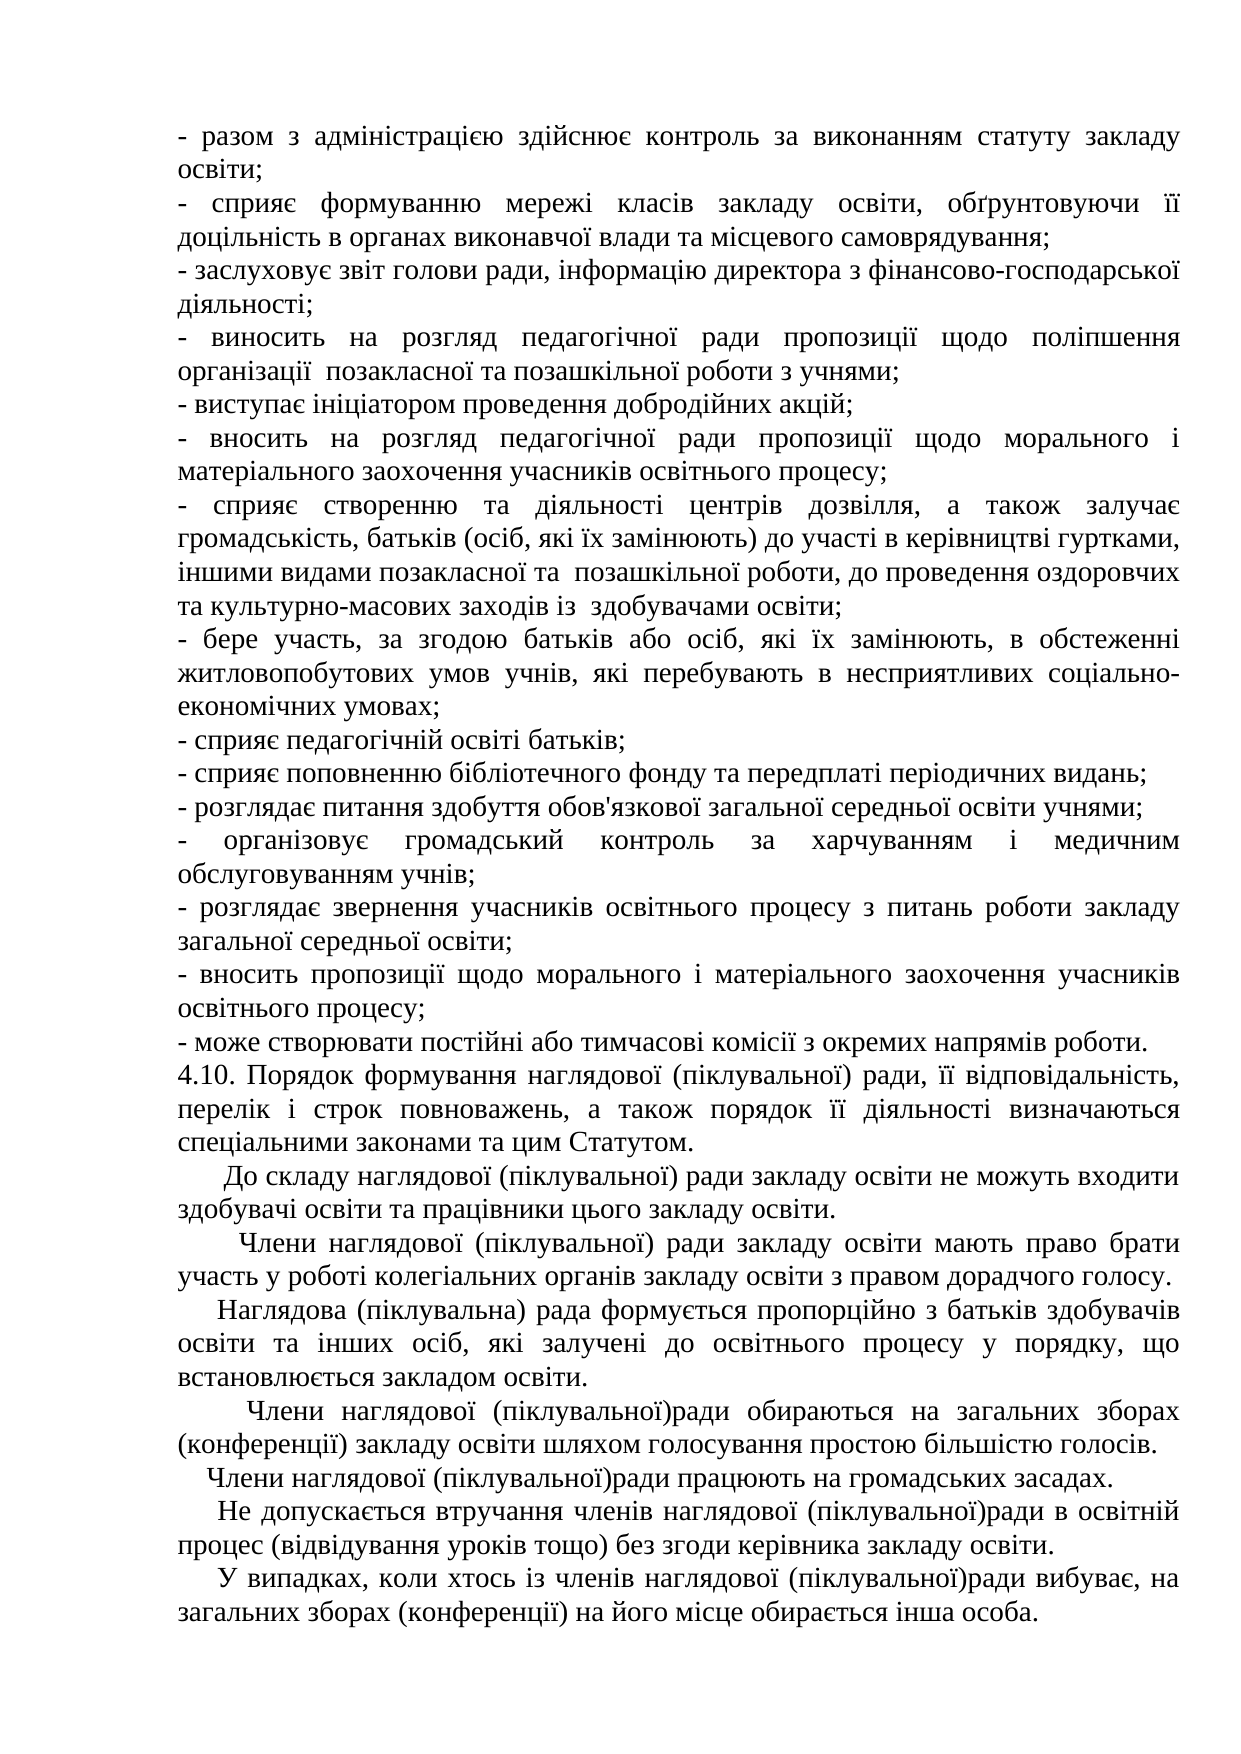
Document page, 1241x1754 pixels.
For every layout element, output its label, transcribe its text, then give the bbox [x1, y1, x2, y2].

text - розглядає звернення учасників освітнього процесу з питань роботи закладу загальної середньої освіти; [177, 889, 1181, 957]
text - бере участь, за згодою батьків або осіб, які їх замінюють, в обстеженні житловопобутових умов учнів, які перебувають в несприятливих соціально-економічних умовах; [177, 621, 1181, 722]
text - сприяє педагогічній освіті батьків; [177, 722, 1181, 755]
text - виносить на розгляд педагогічної ради пропозиції щодо поліпшення організації позакласної та позашкільної роботи з учнями; [177, 319, 1181, 386]
text - заслуховує звіт голови ради, інформацію директора з фінансово-господарської діяльності; [177, 252, 1181, 319]
text - може створювати постійні або тимчасові комісії з окремих напрямів роботи. [177, 1024, 1181, 1057]
text - сприяє формуванню мережі класів закладу освіти, обґрунтовуючи її доцільність в органах виконавчої влади та місцевого самоврядування; [177, 185, 1181, 252]
text - разом з адміністрацією здійснює контроль за виконанням статуту закладу освіти; [177, 118, 1181, 185]
text - виступає ініціатором проведення добродійних акцій; [177, 386, 1181, 420]
text - сприяє поповненню бібліотечного фонду та передплаті періодичних видань; [177, 755, 1181, 789]
text У випадках, коли хтось із членів наглядової (піклувальної)ради вибуває, на загальних зборах (конференції) на його місце обирається інша особа. [177, 1560, 1181, 1627]
text 4.10. Порядок формування наглядової (піклувальної) ради, її відповідальність, перелік і строк повноважень, а також порядок її діяльності визначаються спеціальними законами та цим Статутом. [177, 1057, 1181, 1158]
text Не допускається втручання членів наглядової (піклувальної)ради в освітній процес (відвідування уроків тощо) без згоди керівника закладу освіти. [177, 1493, 1181, 1560]
text - вносить на розгляд педагогічної ради пропозиції щодо морального і матеріального заохочення учасників освітнього процесу; [177, 420, 1181, 487]
text Члени наглядової (піклувальної) ради закладу освіти мають право брати участь у роботі колегіальних органів закладу освіти з правом дорадчого голосу. [177, 1225, 1181, 1292]
text - організовує громадський контроль за харчуванням і медичним обслуговуванням учнів; [177, 822, 1181, 889]
text Члени наглядової (піклувальної)ради працюють на громадських засадах. [177, 1460, 1181, 1493]
text - розглядає питання здобуття обов'язкової загальної середньої освіти учнями; [177, 789, 1181, 822]
text - вносить пропозиції щодо морального і матеріального заохочення учасників освітнього процесу; [177, 957, 1181, 1024]
text - сприяє створенню та діяльності центрів дозвілля, а також залучає громадськість, батьків (осіб, які їх замінюють) до участі в керівництві гуртками, іншими видами позакласної та позашкільної роботи, до проведення оздоровчих та культурно-масових заходів із здобувачами освіти; [177, 487, 1181, 621]
text До складу наглядової (піклувальної) ради закладу освіти не можуть входити здобувачі освіти та працівники цього закладу освіти. [177, 1158, 1181, 1225]
text Члени наглядової (піклувальної)ради обираються на загальних зборах (конференції) закладу освіти шляхом голосування простою більшістю голосів. [177, 1393, 1181, 1460]
text Наглядова (піклувальна) рада формується пропорційно з батьків здобувачів освіти та інших осіб, які залучені до освітнього процесу у порядку, що встановлюється закладом освіти. [177, 1292, 1181, 1393]
